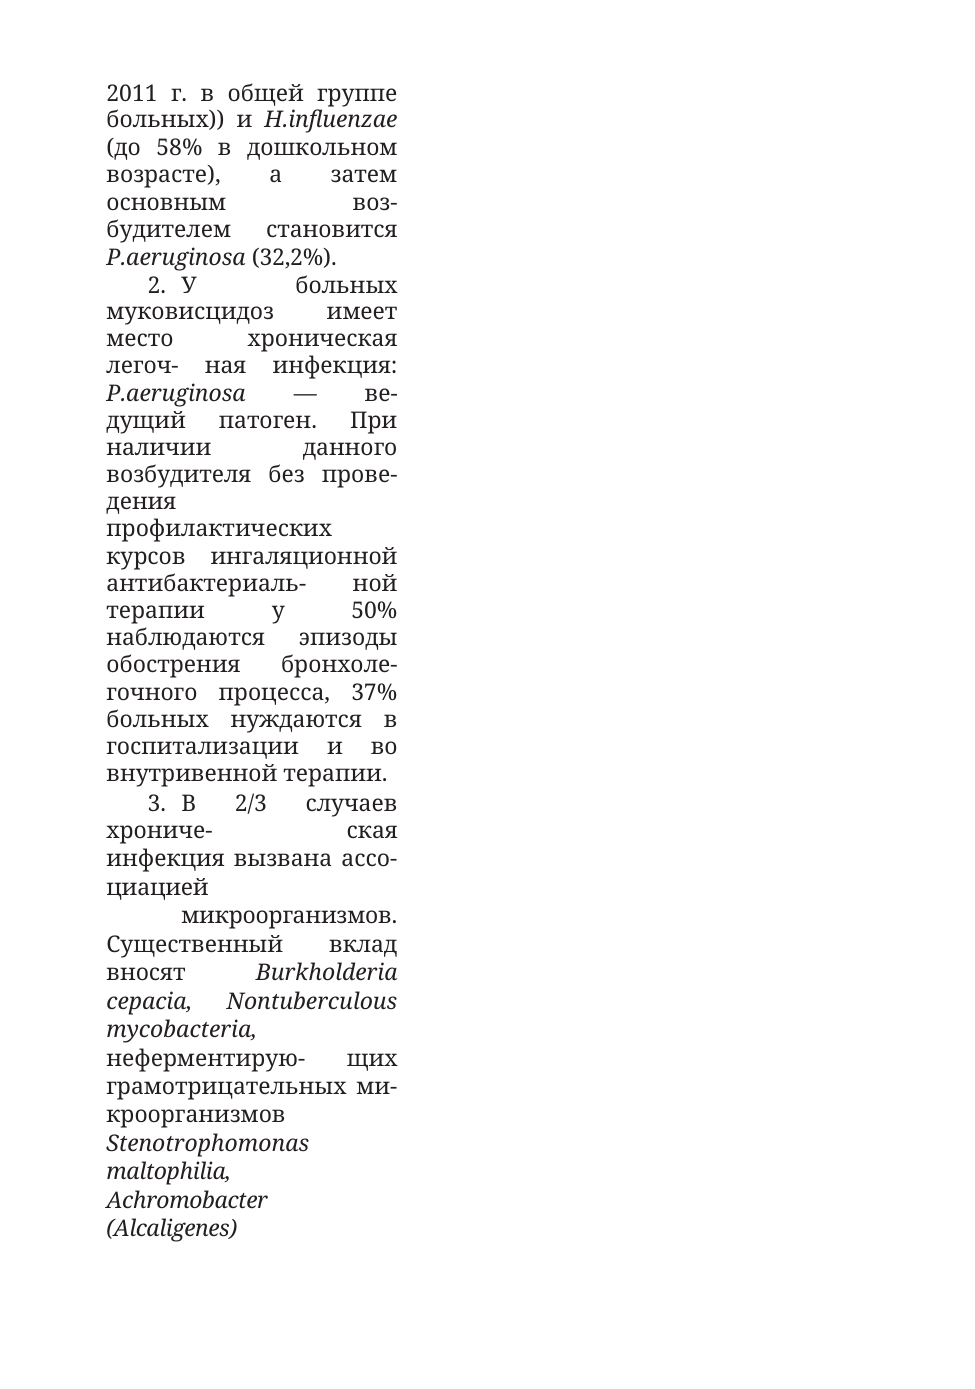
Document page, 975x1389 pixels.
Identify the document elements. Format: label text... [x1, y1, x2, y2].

list В 2/3 случаев хрониче- ская инфекция вызвана ассо- циацией микроорганизмов. Существенный вклад вносят Burkholderia cepacia, Nontuberculous mycobacteria, неферментирую- щих грамотрицательных ми- кроорганизмов Stenotrophomonas maltophilia, Achromobacter (Alcaligenes) [106, 788, 397, 1243]
list У больных муковисцидоз имеет место хроническая легоч- ная инфекция: P.aeruginosa — ве- дущий патоген. При наличии данного возбудителя без прове- дения профилактических курсов ингаляционной антибактериаль- ной терапии у 50% наблюдаются эпизоды обострения бронхоле- гочного процесса, 37% больных нуждаются в госпитализации и во внутривенной терапии. [106, 272, 397, 788]
text 2011 г. в общей группе больных)) и H.influenzae (до 58% в дошкольном возрасте), а затем основным воз- будителем становится P.aeruginosa (32,2%). [106, 79, 397, 272]
